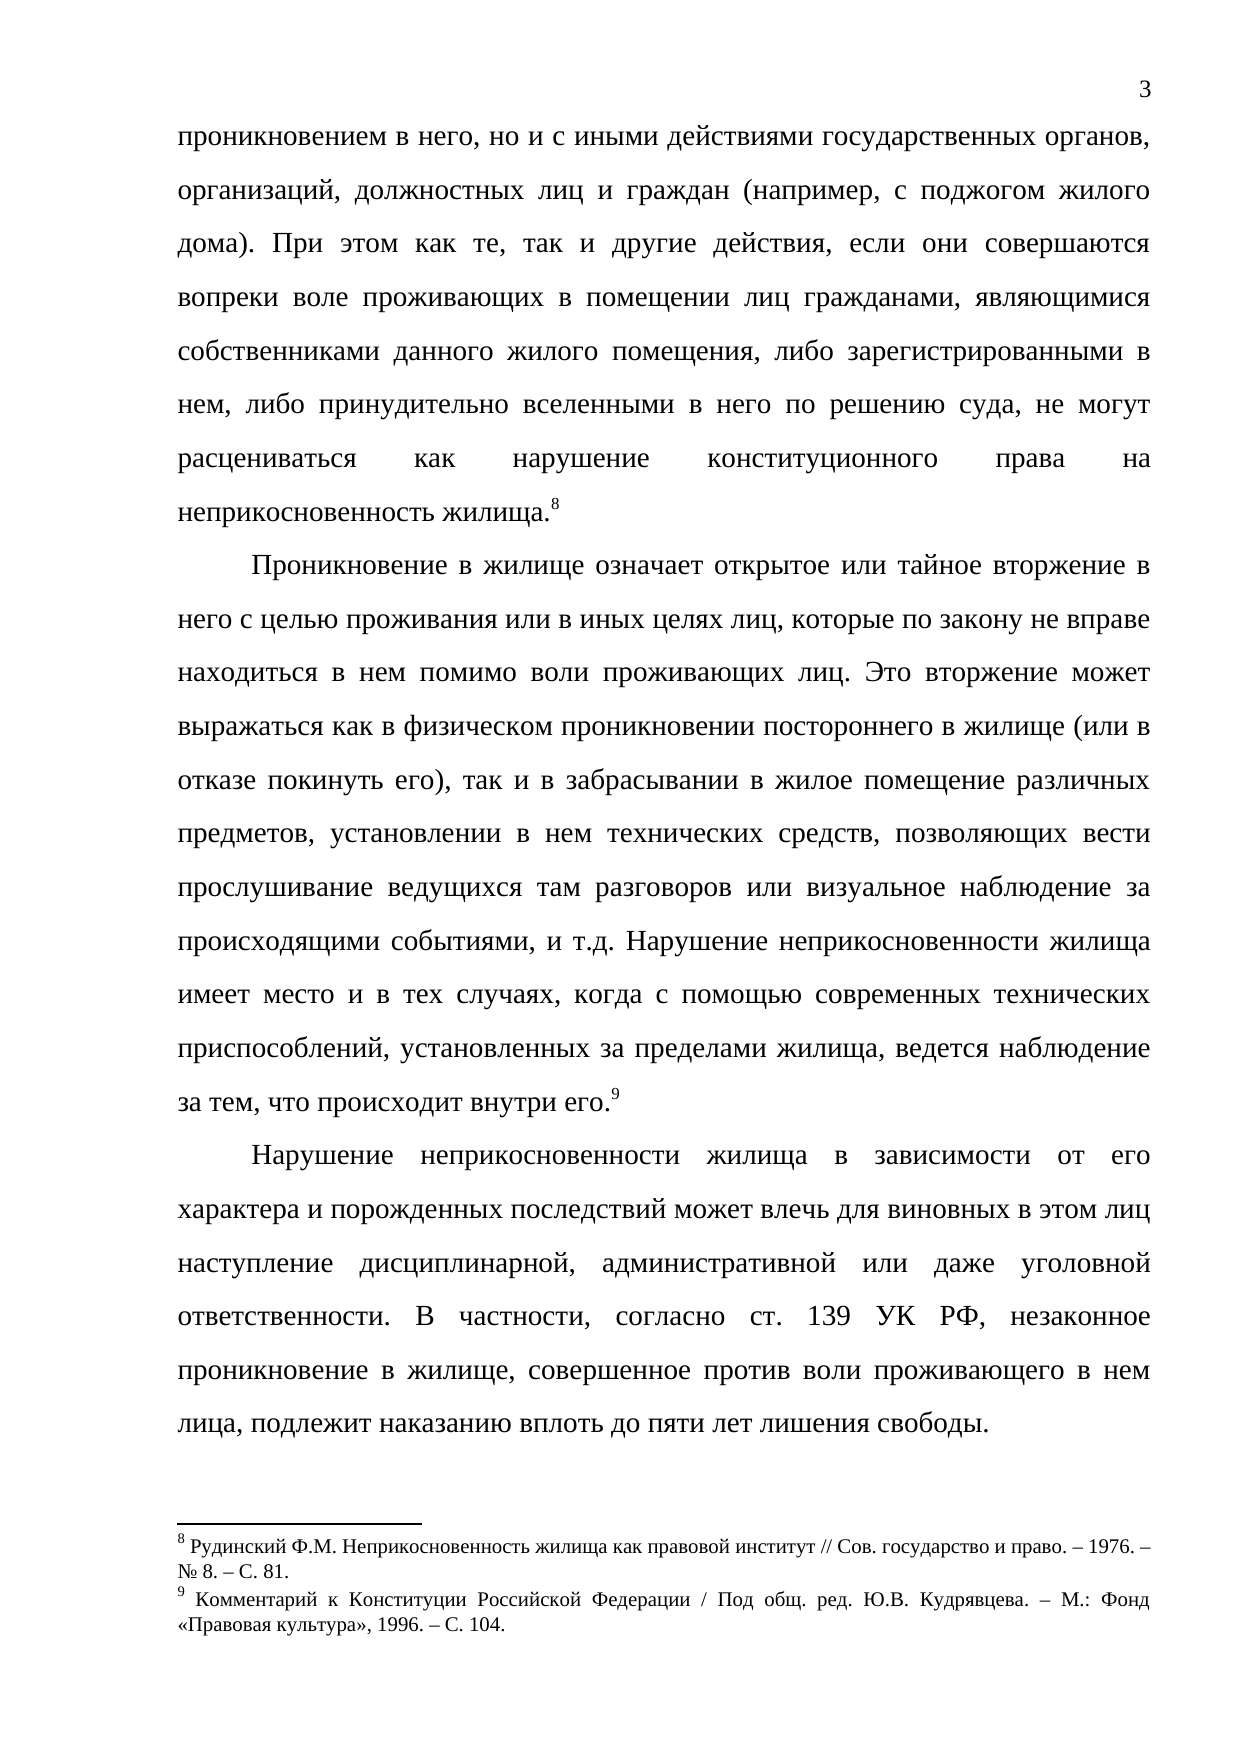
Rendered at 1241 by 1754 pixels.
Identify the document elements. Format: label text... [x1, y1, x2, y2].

text Проникновение в жилище означает открытое или тайное вторжение в него с целью проживания или в иных целях лиц, которые по закону не вправе находиться в нем помимо воли проживающих лиц. Это вторжение может выражаться как в физическом проникновении постороннего в жилище (или в отказе покинуть его), так и в забрасывании в жилое помещение различных предметов, установлении в нем технических средств, позволяющих вести прослушивание ведущихся там разговоров или визуальное наблюдение за происходящими событиями, и т.д. Нарушение неприкосновенности жилища имеет место и в тех случаях, когда с помощью современных технических приспособлений, установленных за пределами жилища, ведется наблюдение за тем, что происходит внутри его. [177, 547, 1152, 1117]
text Нарушение неприкосновенности жилища в зависимости от его характера и порожденных последствий может влечь для виновных в этом лиц наступление дисциплинарной, административной или даже уголовной ответственности. В частности, согласно ст. 139 УК РФ, незаконное проникновение в жилище, совершенное против воли проживающего в нем лица, подлежит наказанию вплоть до пяти лет лишения свободы. [177, 1137, 1152, 1439]
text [177, 118, 1152, 527]
